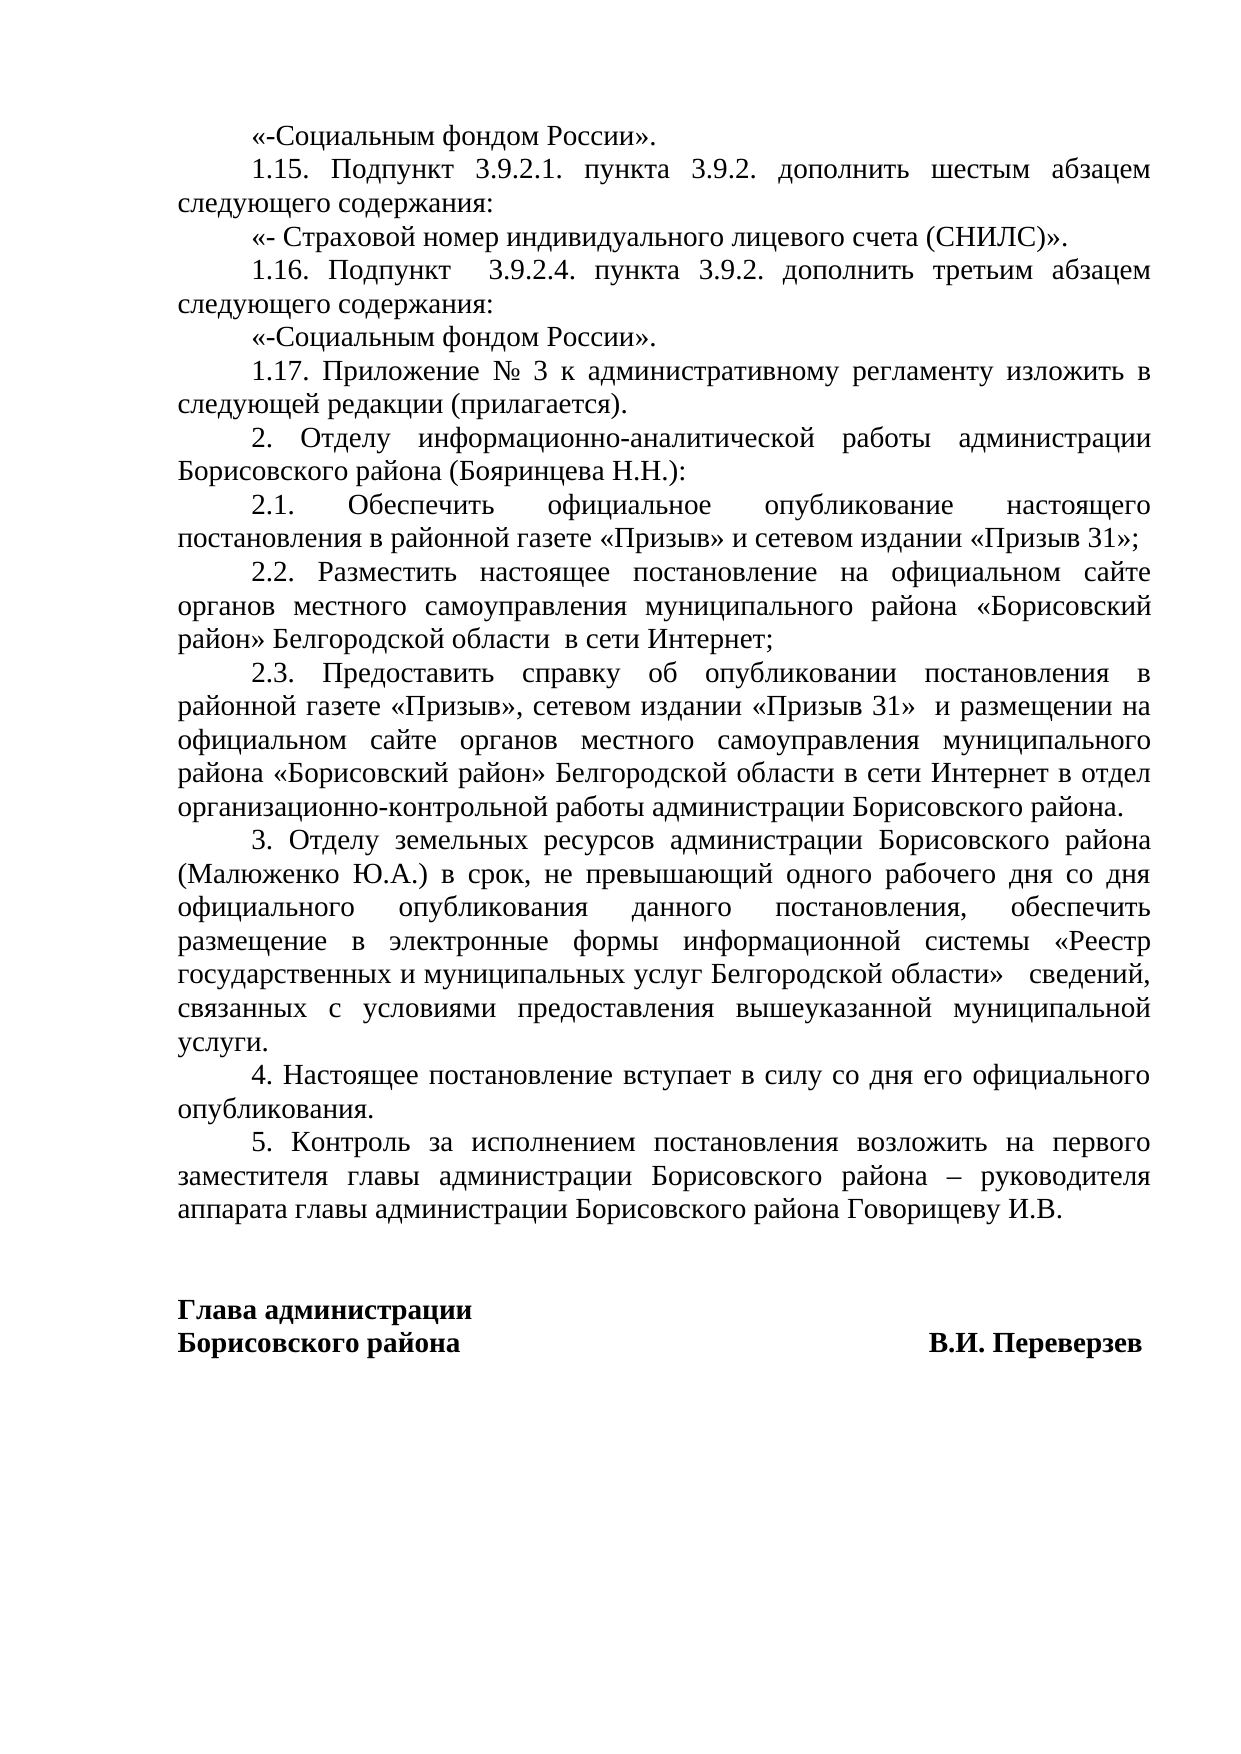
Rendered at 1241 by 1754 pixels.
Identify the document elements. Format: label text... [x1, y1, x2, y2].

text Глава администрации [177, 1292, 1152, 1326]
text «-Социальным фондом России». [177, 118, 1152, 152]
text 2.1. Обеспечить официальное опубликование настоящего постановления в районной газете «Призыв» и сетевом издании «Призыв 31»; [177, 487, 1152, 554]
text 4. Настоящее постановление вступает в силу со дня его официального опубликования. [177, 1057, 1152, 1124]
text 1.16. Подпункт 3.9.2.4. пункта 3.9.2. дополнить третьим абзацем следующего содержания: [177, 252, 1152, 319]
text Борисовского района В.И. Переверзев [177, 1326, 1152, 1359]
text 2.3. Предоставить справку об опубликовании постановления в районной газете «Призыв», сетевом издании «Призыв 31» и размещении на официальном сайте органов местного самоуправления муниципального района «Борисовский район» Белгородской области в сети Интернет в отдел организационно-контрольной работы администрации Борисовского района. [177, 655, 1152, 822]
text 1.15. Подпункт 3.9.2.1. пункта 3.9.2. дополнить шестым абзацем следующего содержания: [177, 152, 1152, 219]
text «-Социальным фондом России». [177, 319, 1152, 353]
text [177, 219, 1152, 252]
text 5. Контроль за исполнением постановления возложить на первого заместителя главы администрации Борисовского района – руководителя аппарата главы администрации Борисовского района Говорищеву И.В. [177, 1124, 1152, 1225]
text 3. Отделу земельных ресурсов администрации Борисовского района (Малюженко Ю.А.) в срок, не превышающий одного рабочего дня со дня официального опубликования данного постановления, обеспечить размещение в электронные формы информационной системы «Реестр государственных и муниципальных услуг Белгородской области» сведений, связанных с условиями предоставления вышеуказанной муниципальной услуги. [177, 822, 1152, 1057]
text 2.2. Разместить настоящее постановление на официальном сайте органов местного самоуправления муниципального района «Борисовский район» Белгородской области в сети Интернет; [177, 554, 1152, 655]
text 1.17. Приложение № 3 к административному регламенту изложить в следующей редакции (прилагается). [177, 353, 1152, 420]
text 2. Отделу информационно-аналитической работы администрации Борисовского района (Бояринцева Н.Н.): [177, 420, 1152, 487]
